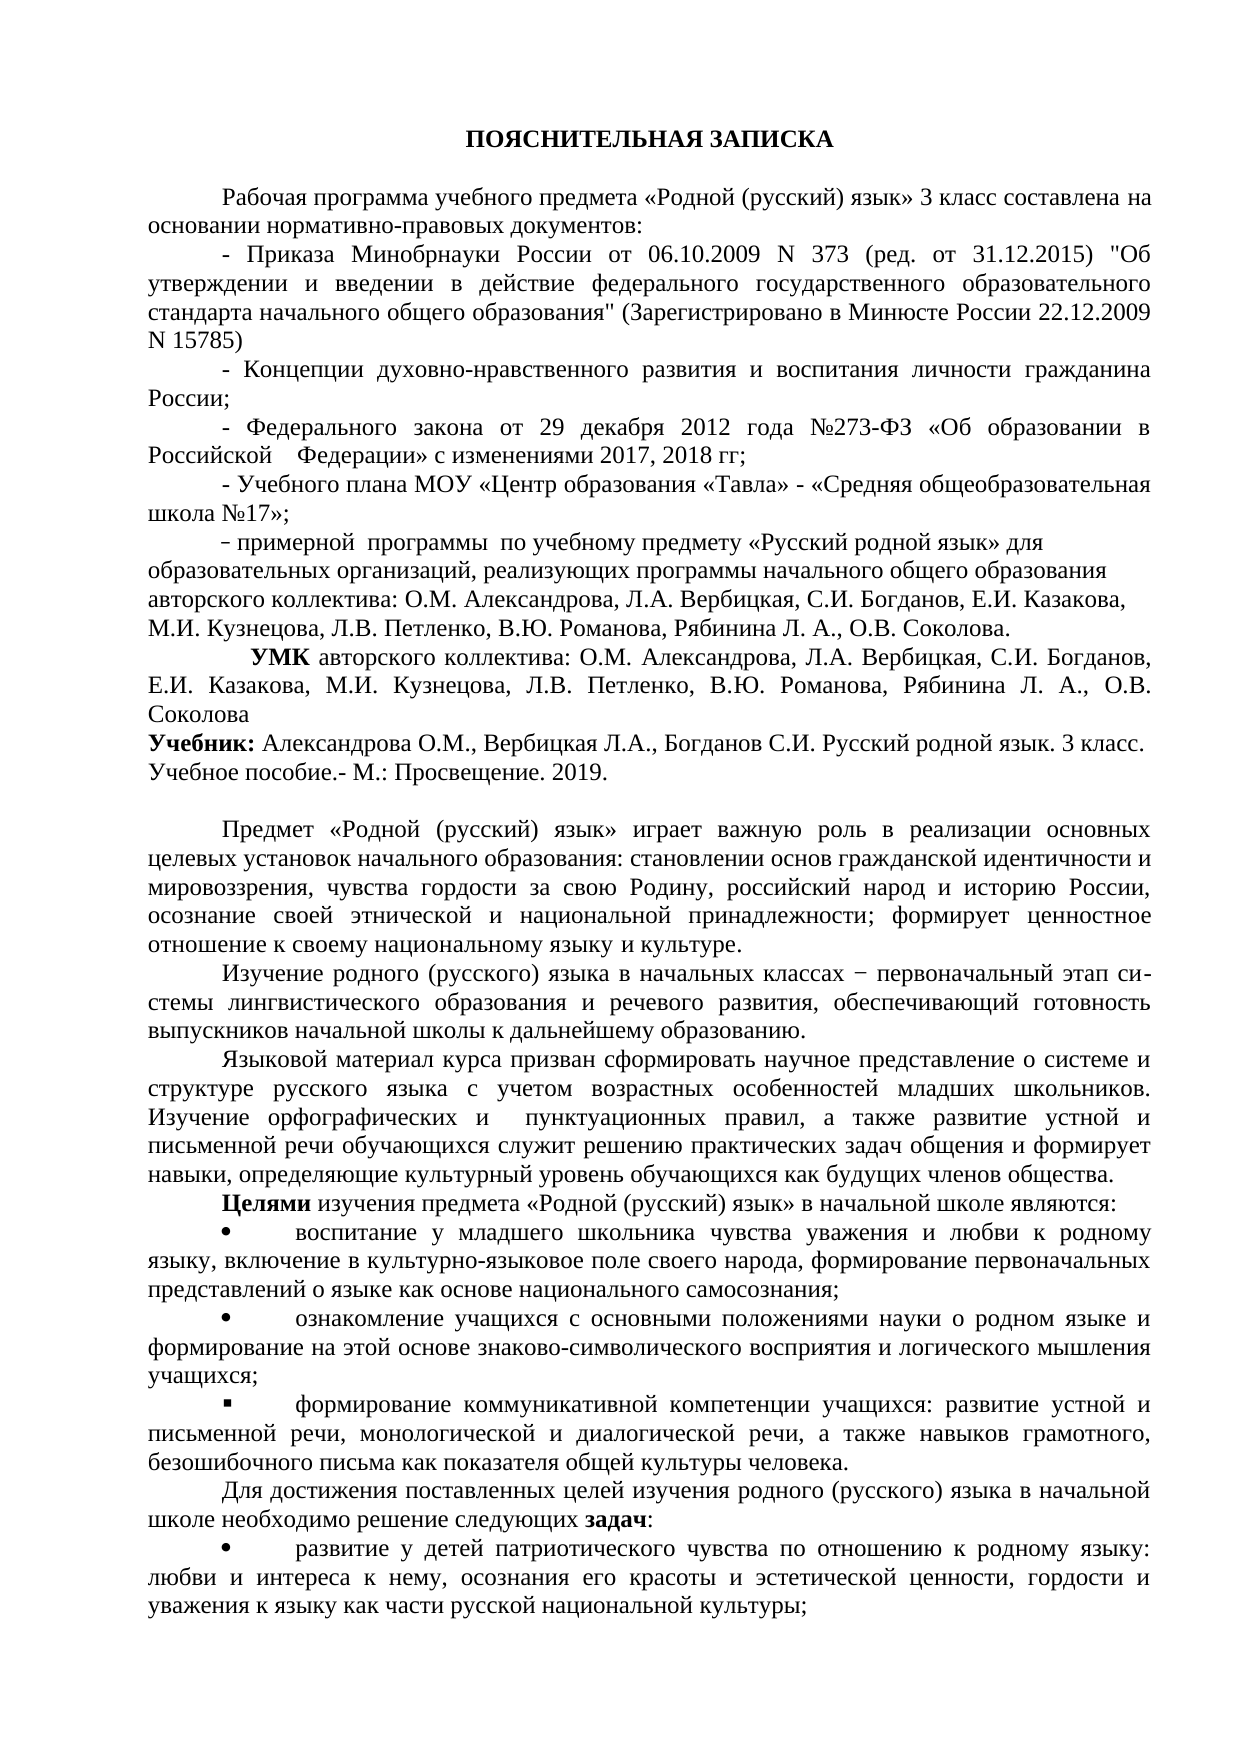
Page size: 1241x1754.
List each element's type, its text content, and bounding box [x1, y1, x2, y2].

text Для достижения поставленных целей изучения родного (русского) языка в начальной школе необходимо решение следующих задач: [148, 1476, 1152, 1533]
text Учебник: Александрова О.М., Вербицкая Л.А., Богданов С.И. Русский родной язык. 3 класс. Учебное пособие.- М.: Просвещение. 2019. [608, 728, 1152, 786]
text - Концепции духовно-нравственного развития и воспитания личности гражданина России; [148, 354, 1152, 412]
text Рабочая программа учебного предмета «Родной (русский) язык» 3 класс составлена на основании нормативно-правовых документов: [148, 182, 1152, 239]
list ознакомление учащихся с основными положениями науки о родном языке и формирование на этой основе знаково-символического восприятия и логического мышления учащихся; [148, 1303, 1152, 1389]
text - Федерального закона от 29 декабря 2012 года №273-ФЗ «Об образовании в Российской Федерации» с изменениями 2017, 2018 гг; [148, 412, 1152, 469]
text - Учебного плана МОУ «Центр образования «Тавла» - «Средняя общеобразовательная школа №17»; [148, 469, 1152, 527]
text - Приказа Минобрнауки России от 06.10.2009 N 373 (ред. от 31.12.2015) "Об утверждении и введении в действие федерального государственного образовательного стандарта начального общего образования" (Зарегистрировано в Минюсте России 22.12.2009 N 15785) [148, 239, 1152, 354]
text − примерной программы по учебному предмету «Русский родной язык» для образовательных организаций, реализующих программы начального общего образования авторского коллектива: О.М. Александрова, Л.А. Вербицкая, С.И. Богданов, Е.И. Казакова, М.И. Кузнецова, Л.В. Петленко, В.Ю. Романова, Рябинина Л. А., О.В. Соколова. [148, 527, 1152, 642]
text Изучение родного (русского) языка в начальных классах − первоначальный этап системы лингвистического образования и речевого развития, обеспечивающий готовность выпускников начальной школы к дальнейшему образованию. [148, 958, 1152, 1044]
text Целями изучения предмета «Родной (русский) язык» в начальной школе являются: [148, 1188, 1152, 1217]
list развитие у детей патриотического чувства по отношению к родному языку: любви и интереса к нему, осознания его красоты и эстетической ценности, гордости и уважения к языку как части русской национальной культуры; [148, 1533, 1152, 1619]
list воспитание у младшего школьника чувства уважения и любви к родному языку, включение в культурно-языковое поле своего народа, формирование первоначальных представлений о языке как основе национального самосознания; [148, 1217, 1152, 1303]
text УМК авторского коллектива: О.М. Александрова, Л.А. Вербицкая, С.И. Богданов, Е.И. Казакова, М.И. Кузнецова, Л.В. Петленко, В.Ю. Романова, Рябинина Л. А., О.В. Соколова [148, 642, 1152, 728]
text Языковой материал курса призван сформировать научное представление о системе и структуре русского языка с учетом возрастных особенностей младших школьников. Изучение орфографических и пунктуационных правил, а также развитие устной и письменной речи обучающихся служит решению практических задач общения и формирует навыки, определяющие культурный уровень обучающихся как будущих членов общества. [148, 1044, 1152, 1188]
text ПОЯСНИТЕЛЬНАЯ ЗАПИСКА [148, 124, 1152, 153]
text Предмет «Родной (русский) язык» играет важную роль в реализации основных целевых установок начального образования: становлении основ гражданской идентичности и мировоззрения, чувства гордости за свою Родину, российский народ и историю России, осознание своей этнической и национальной принадлежности; формирует ценностное отношение к своему национальному языку и культуре. [148, 814, 1152, 958]
list формирование коммуникативной компетенции учащихся: развитие устной и письменной речи, монологической и диалогической речи, а также навыков грамотного, безошибочного письма как показателя общей культуры человека. [148, 1389, 1152, 1476]
